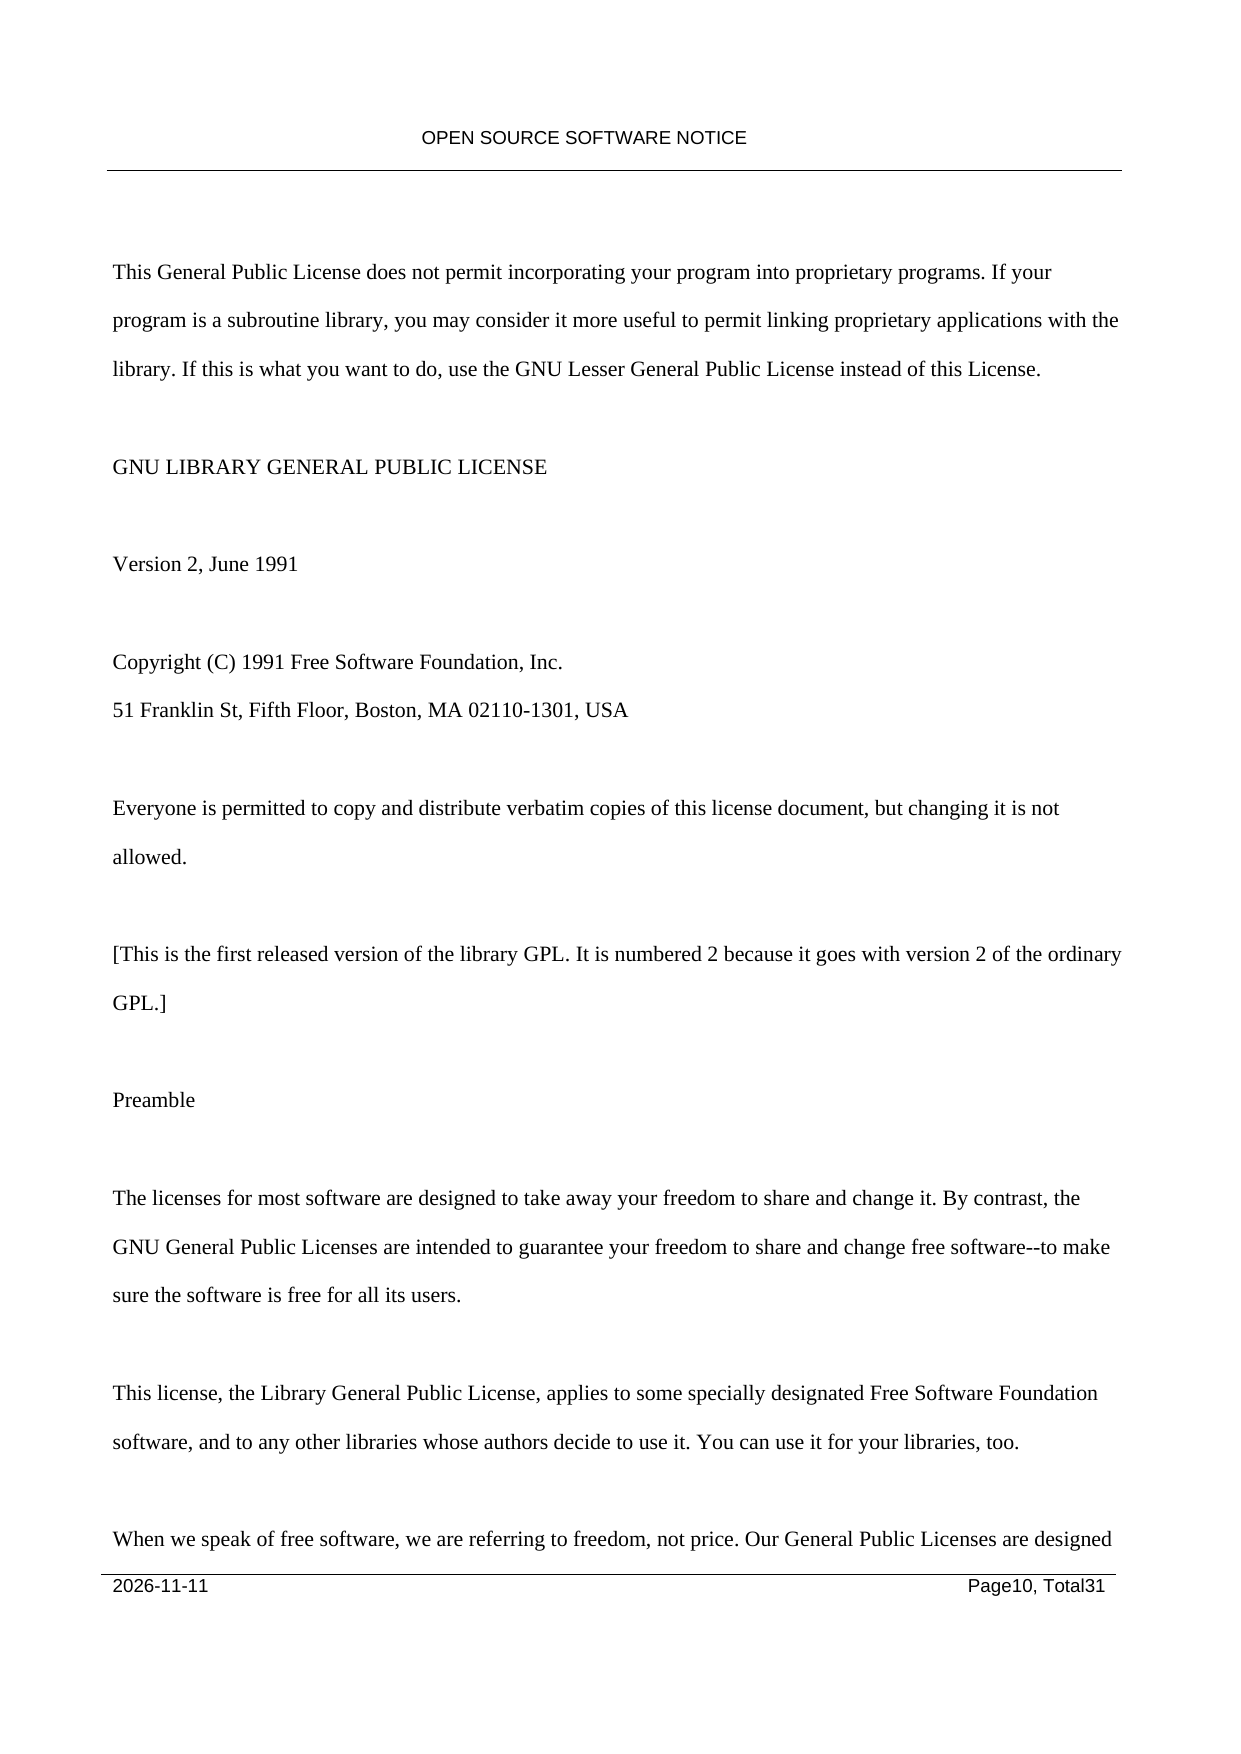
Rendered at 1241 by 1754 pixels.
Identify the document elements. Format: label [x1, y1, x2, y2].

text [112, 206, 1128, 1555]
